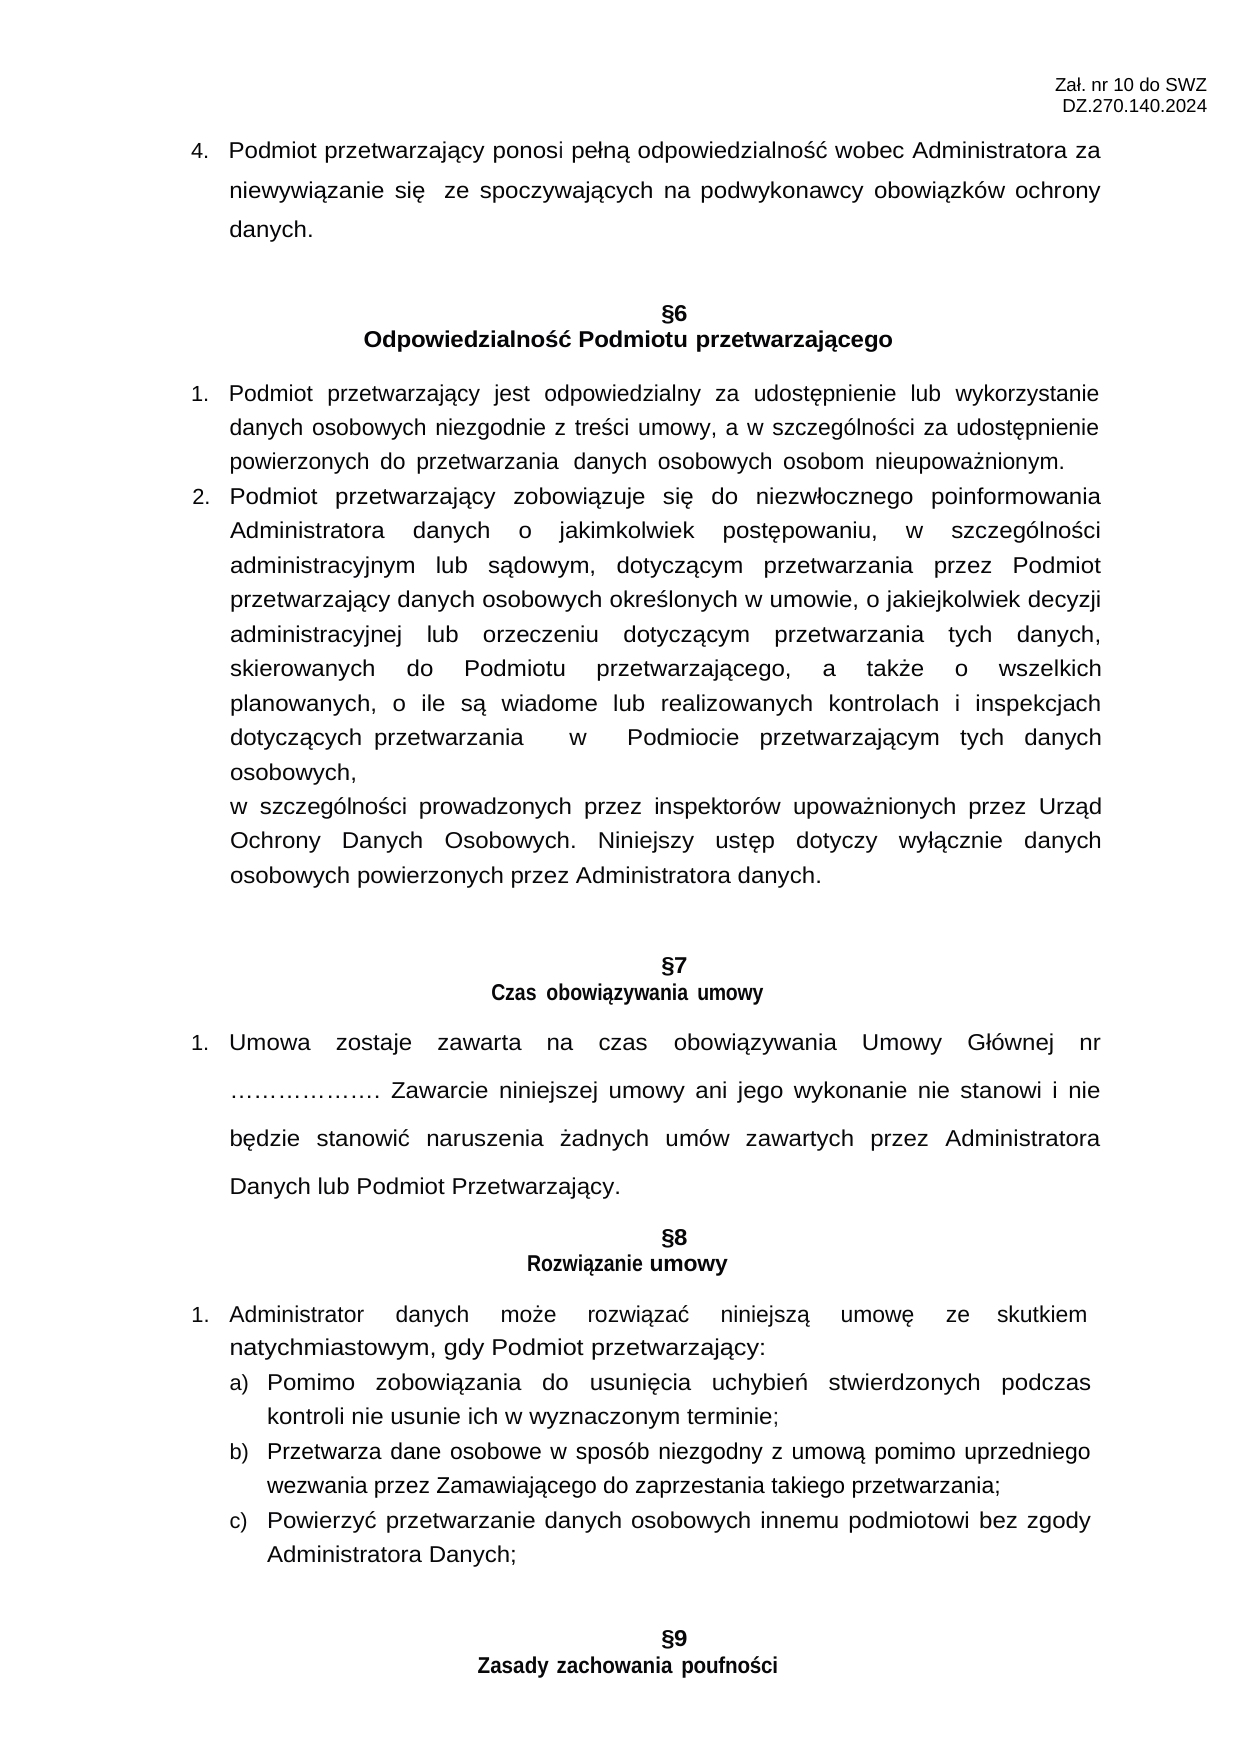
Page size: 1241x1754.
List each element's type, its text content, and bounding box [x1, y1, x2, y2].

text §6 [142, 300, 1207, 326]
list Podmiot przetwarzający jest odpowiedzialny za udostępnienie lub wykorzystanie danych osobowych niezgodnie z treści umowy, a w szczególności za udostępnienie powierzonych do przetwarzania danych osobowych osobom nieupoważnionym. [191, 380, 1099, 474]
subtitle Czas obowiązywania umowy [177, 978, 1077, 1005]
list Umowa zostaje zawarta na czas obowiązywania Umowy Głównej nr ………………. Zawarcie niniejszej umowy ani jego wykonanie nie stanowi i nie będzie stanowić naruszenia żadnych umów zawartych przez Administratora Danych lub Podmiot Przetwarzający. [191, 1029, 1101, 1199]
list Podmiot przetwarzający zobowiązuje się do niezwłocznego poinformowania Administratora danych o jakimkolwiek postępowaniu, w szczególności administracyjnym lub sądowym, dotyczącym przetwarzania przez Podmiot przetwarzający danych osobowych określonych w umowie, o jakiejkolwiek decyzji administracyjnej lub orzeczeniu dotyczącym przetwarzania tych danych, skierowanych do Podmiotu przetwarzającego, a także o wszelkich planowanych, o ile są wiadome lub realizowanych kontrolach i inspekcjach dotyczących przetwarzania w Podmiocie przetwarzającym tych danych osobowych, w szczególności prowadzonych przez inspektorów upoważnionych przez Urząd Ochrony Danych Osobowych. Niniejszy ustęp dotyczy wyłącznie danych osobowych powierzonych przez Administratora danych. [192, 483, 1102, 888]
text §8 [142, 1223, 1207, 1250]
subtitle Rozwiązanie umowy [177, 1250, 1077, 1276]
text Odpowiedzialność Podmiotu przetwarzającego [160, 326, 1096, 353]
list Administrator danych może rozwiązać niniejszą umowę ze skutkiem natychmiastowym, gdy Podmiot przetwarzający: [191, 1301, 1087, 1361]
list Powierzyć przetwarzanie danych osobowych innemu podmiotowi bez zgody Administratora Danych; [229, 1507, 1091, 1567]
subtitle Zasady zachowania poufności [160, 1652, 1096, 1678]
list Podmiot przetwarzający ponosi pełną odpowiedzialność wobec Administratora za niewywiązanie się ze spoczywających na podwykonawcy obowiązków ochrony danych. [191, 137, 1101, 243]
list Przetwarza dane osobowe w sposób niezgodny z umową pomimo uprzedniego wezwania przez Zamawiającego do zaprzestania takiego przetwarzania; [229, 1438, 1091, 1498]
list Pomimo zobowiązania do usunięcia uchybień stwierdzonych podczas kontroli nie usunie ich w wyznaczonym terminie; [229, 1369, 1091, 1429]
text §9 [142, 1625, 1207, 1652]
text §7 [142, 952, 1207, 978]
